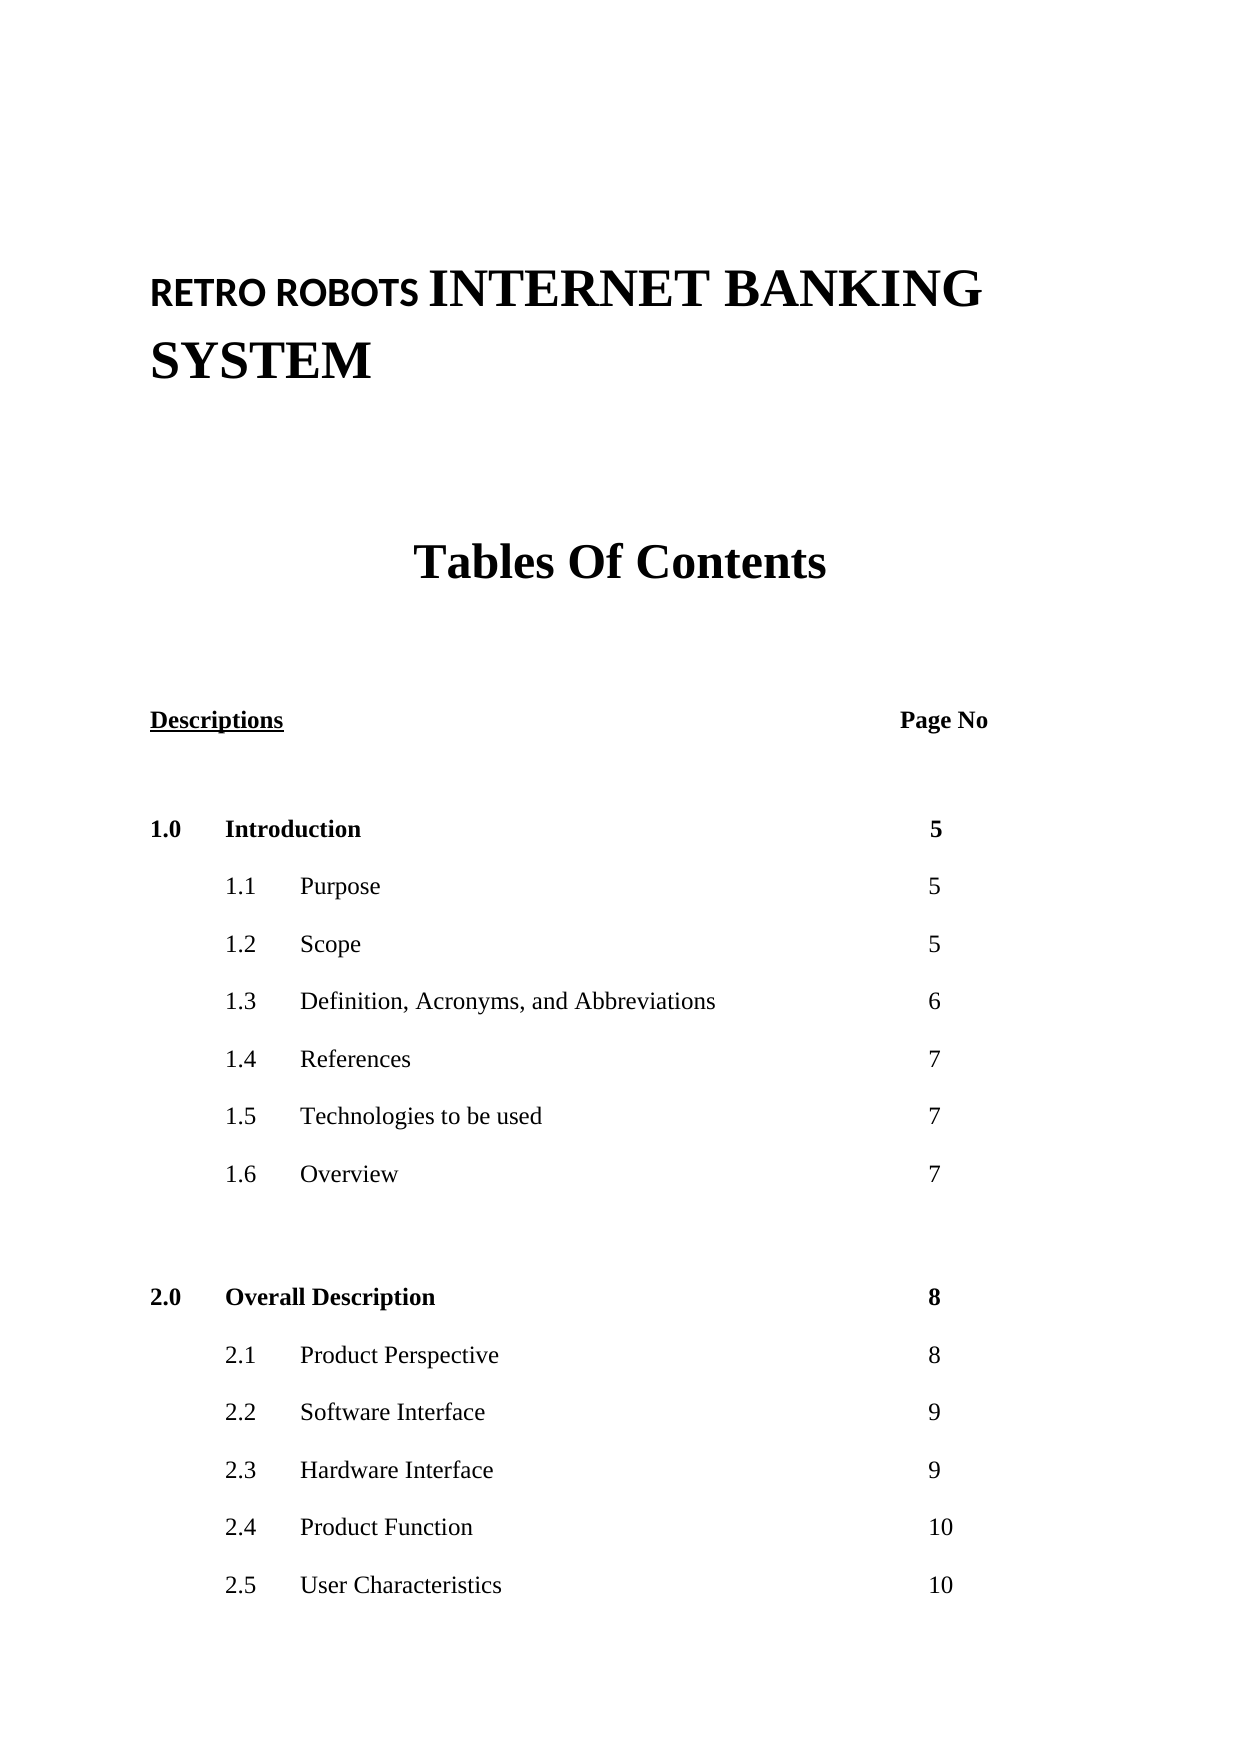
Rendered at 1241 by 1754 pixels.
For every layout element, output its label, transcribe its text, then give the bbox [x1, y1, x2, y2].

list Scope 5 [225, 929, 1090, 958]
list Product Perspective 8 [225, 1340, 1090, 1369]
text Descriptions Page No [150, 705, 1090, 734]
list Product Function 10 [225, 1512, 1090, 1541]
list References 7 [225, 1044, 1090, 1073]
list Overall Description 8 [150, 1282, 1090, 1311]
list Definition, Acronyms, and Abbreviations 6 [225, 986, 1090, 1015]
text RETRO ROBOTS INTERNET BANKING SYSTEM [150, 256, 1090, 390]
list Purpose 5 [225, 871, 1090, 900]
list Introduction 5 [150, 814, 1090, 843]
list Software Interface 9 [225, 1397, 1090, 1426]
text Tables Of Contents [150, 532, 1090, 589]
list User Characteristics 10 [225, 1570, 1090, 1599]
list Overview 7 [225, 1159, 1090, 1188]
list Technologies to be used 7 [225, 1101, 1090, 1130]
list Hardware Interface 9 [225, 1455, 1090, 1484]
